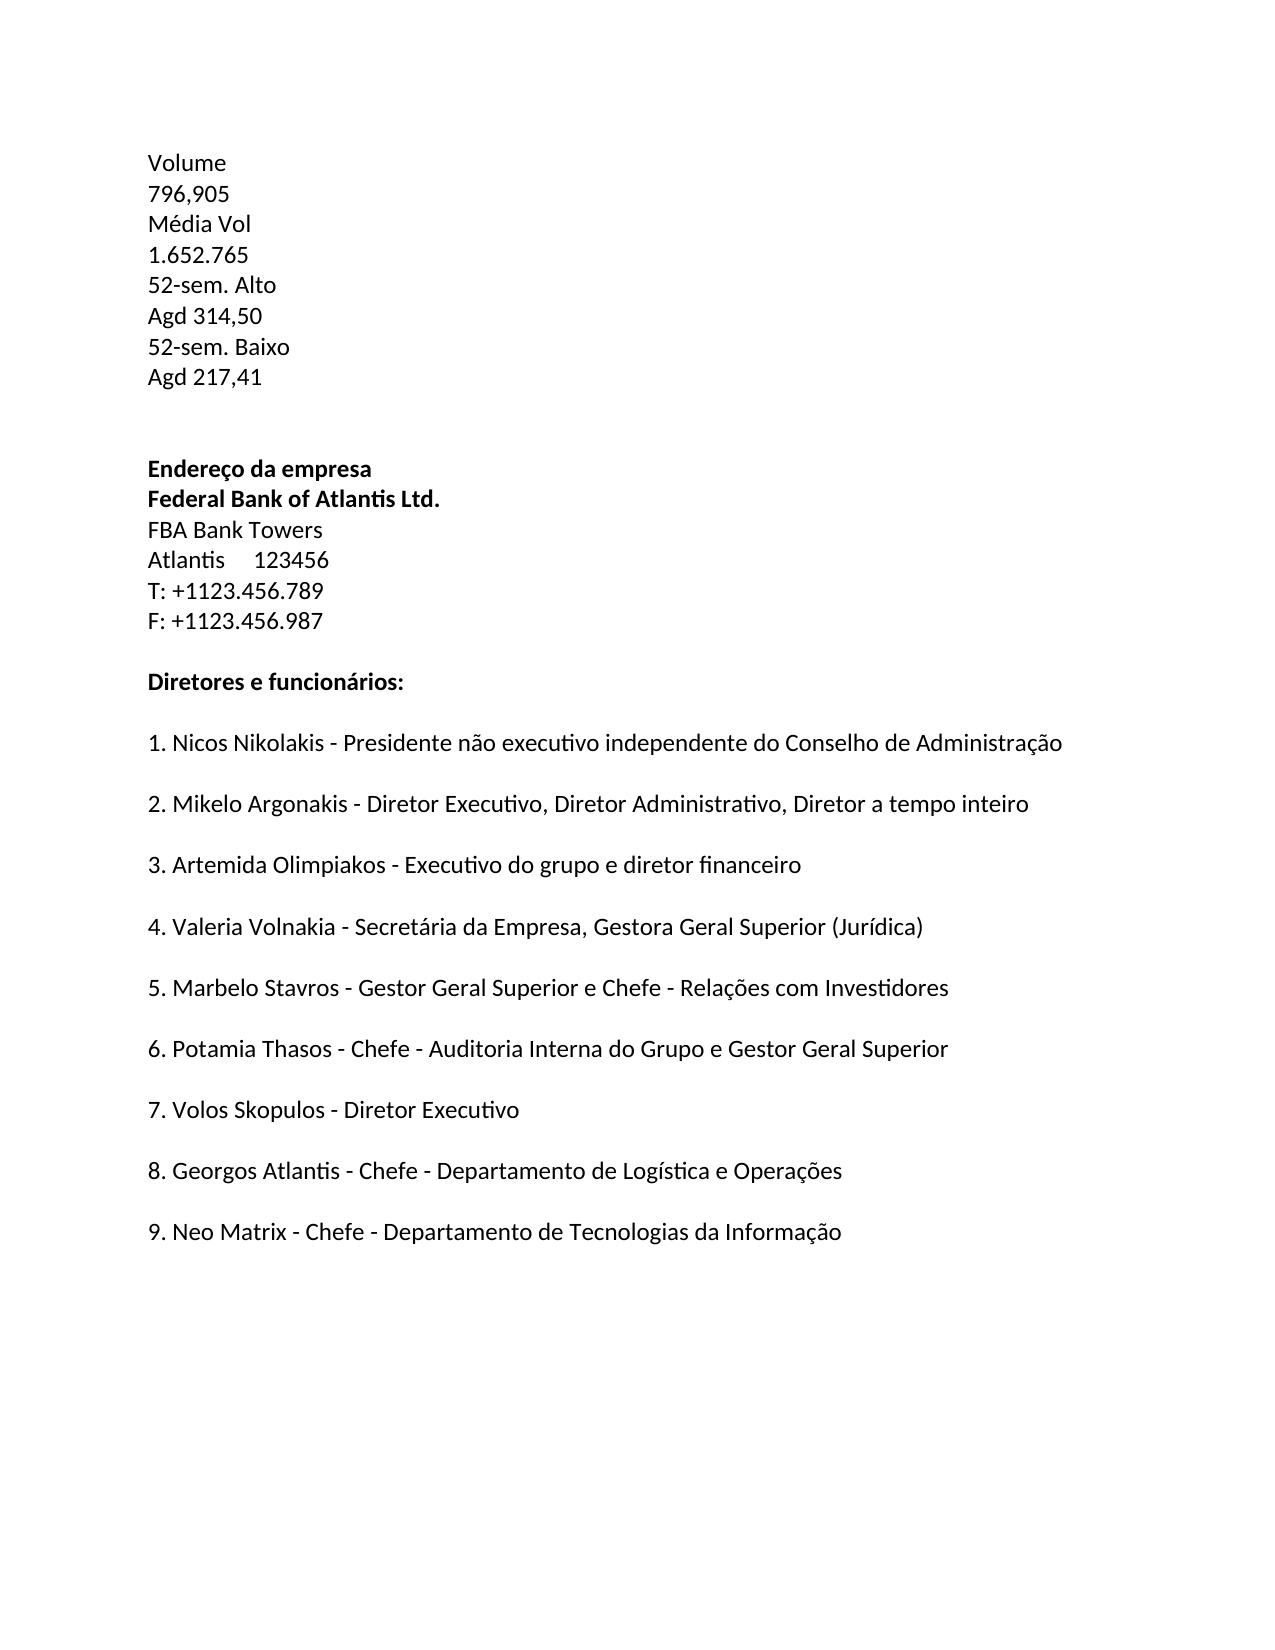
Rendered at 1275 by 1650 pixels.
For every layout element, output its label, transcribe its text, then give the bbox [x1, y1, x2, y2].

text 6. Potamia Thasos - Chefe - Auditoria Interna do Grupo e Gestor Geral Superior [148, 1033, 1127, 1063]
text Federal Bank of Atlantis Ltd. [148, 483, 1127, 514]
text 7. Volos Skopulos - Diretor Executivo [148, 1094, 1127, 1124]
text FBA Bank Towers Atlantis 123456 T: +1123.456.789 F: +1123.456.987 [148, 514, 1127, 636]
text Média Vol 1.652.765 [148, 209, 1127, 270]
text 5. Marbelo Stavros - Gestor Geral Superior e Chefe - Relações com Investidores [148, 972, 1127, 1002]
text 1. Nicos Nikolakis - Presidente não executivo independente do Conselho de Administração [148, 727, 1127, 758]
text 52-sem. Baixo Agd 217,41 [148, 331, 1127, 392]
text 2. Mikelo Argonakis - Diretor Executivo, Diretor Administrativo, Diretor a tempo inteiro [148, 788, 1127, 819]
text 52-sem. Alto Agd 314,50 [148, 270, 1127, 331]
text 3. Artemida Olimpiakos - Executivo do grupo e diretor financeiro [148, 849, 1127, 880]
text Endereço da empresa [148, 453, 1127, 483]
text Diretores e funcionários: [148, 666, 1127, 697]
text 4. Valeria Volnakia - Secretária da Empresa, Gestora Geral Superior (Jurídica) [148, 911, 1127, 941]
text 9. Neo Matrix - Chefe - Departamento de Tecnologias da Informação [148, 1216, 1127, 1246]
text Volume 796,905 [148, 148, 1127, 209]
text 8. Georgos Atlantis - Chefe - Departamento de Logística e Operações [148, 1155, 1127, 1185]
